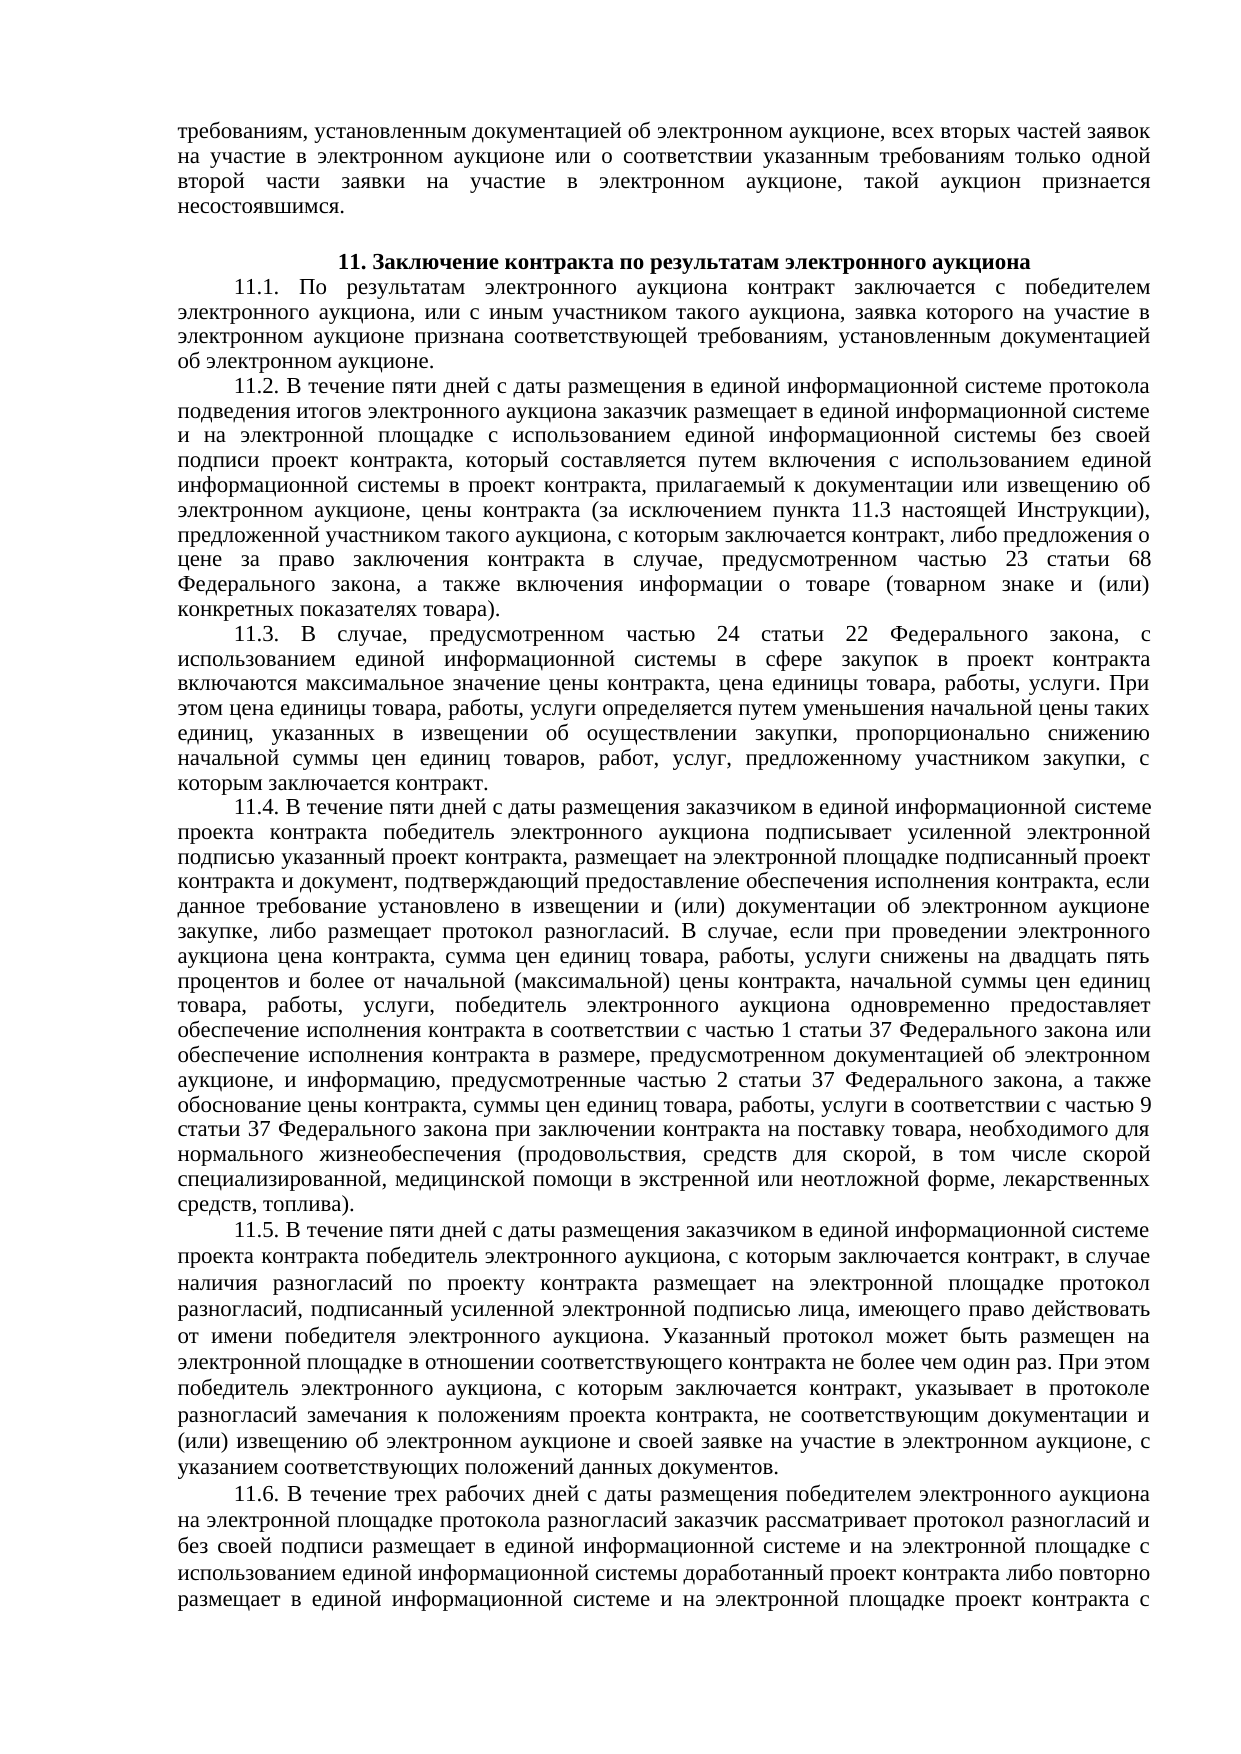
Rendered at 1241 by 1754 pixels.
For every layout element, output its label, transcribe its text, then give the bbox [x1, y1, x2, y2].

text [177, 118, 1152, 218]
text 11.1. По результатам электронного аукциона контракт заключается с победителем электронного аукциона, или с иным участником такого аукциона, заявка которого на участие в электронном аукционе признана соответствующей требованиям, установленным документацией об электронном аукционе. [177, 274, 1152, 374]
text 11.2. В течение пяти дней с даты размещения в единой информационной системе протокола подведения итогов электронного аукциона заказчик размещает в единой информационной системе и на электронной площадке с использованием единой информационной системы без своей подписи проект контракта, который составляется путем включения с использованием единой информационной системы в проект контракта, прилагаемый к документации или извещению об электронном аукционе, цены контракта (за исключением пункта 11.3 настоящей Инструкции), предложенной участником такого аукциона, с которым заключается контракт, либо предложения о цене за право заключения контракта в случае, предусмотренном частью 23 статьи 68 Федерального закона, а также включения информации о товаре (товарном знаке и (или) конкретных показателях товара). [177, 374, 1152, 621]
text 11.4. В течение пяти дней с даты размещения заказчиком в единой информационной системе проекта контракта победитель электронного аукциона подписывает усиленной электронной подписью указанный проект контракта, размещает на электронной площадке подписанный проект контракта и документ, подтверждающий предоставление обеспечения исполнения контракта, если данное требование установлено в извещении и (или) документации об электронном аукционе закупке, либо размещает протокол разногласий. В случае, если при проведении электронного аукциона цена контракта, сумма цен единиц товара, работы, услуги снижены на двадцать пять процентов и более от начальной (максимальной) цены контракта, начальной суммы цен единиц товара, работы, услуги, победитель электронного аукциона одновременно предоставляет обеспечение исполнения контракта в соответствии с частью 1 статьи 37 Федерального закона или обеспечение исполнения контракта в размере, предусмотренном документацией об электронном аукционе, и информацию, предусмотренные частью 2 статьи 37 Федерального закона, а также обоснование цены контракта, суммы цен единиц товара, работы, услуги в соответствии с частью 9 статьи 37 Федерального закона при заключении контракта на поставку товара, необходимого для нормального жизнеобеспечения (продовольствия, средств для скорой, в том числе скорой специализированной, медицинской помощи в экстренной или неотложной форме, лекарственных средств, топлива). [177, 795, 1152, 1216]
text 11.3. В случае, предусмотренном частью 24 статьи 22 Федерального закона, с использованием единой информационной системы в сфере закупок в проект контракта включаются максимальное значение цены контракта, цена единицы товара, работы, услуги. При этом цена единицы товара, работы, услуги определяется путем уменьшения начальной цены таких единиц, указанных в извещении об осуществлении закупки, пропорционально снижению начальной суммы цен единиц товаров, работ, услуг, предложенному участником закупки, с которым заключается контракт. [177, 621, 1152, 795]
text 11.5. В течение пяти дней с даты размещения заказчиком в единой информационной системе проекта контракта победитель электронного аукциона, с которым заключается контракт, в случае наличия разногласий по проекту контракта размещает на электронной площадке протокол разногласий, подписанный усиленной электронной подписью лица, имеющего право действовать от имени победителя электронного аукциона. Указанный протокол может быть размещен на электронной площадке в отношении соответствующего контракта не более чем один раз. При этом победитель электронного аукциона, с которым заключается контракт, указывает в протоколе разногласий замечания к положениям проекта контракта, не соответствующим документации и (или) извещению об электронном аукционе и своей заявке на участие в электронном аукционе, с указанием соответствующих положений данных документов. [177, 1216, 1152, 1480]
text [177, 1480, 1152, 1612]
text 11. Заключение контракта по результатам электронного аукциона [338, 248, 1152, 274]
